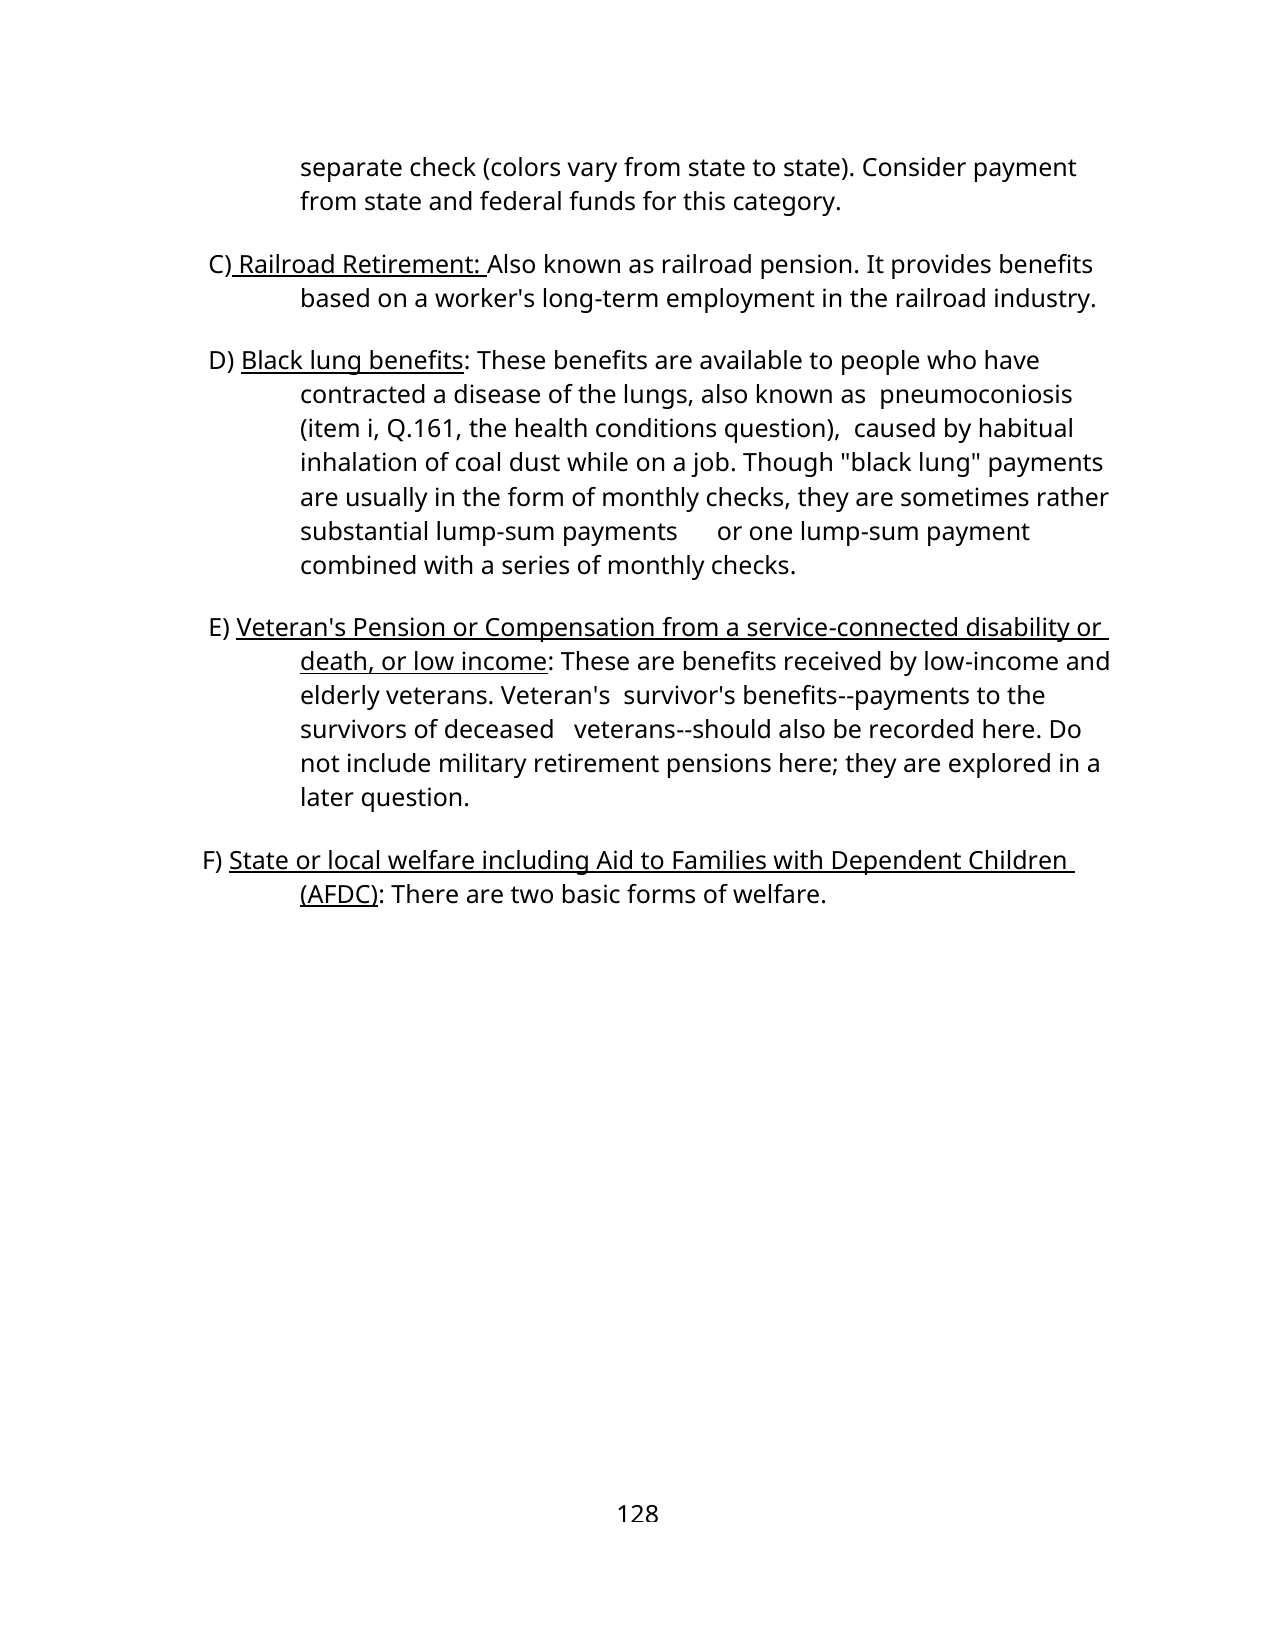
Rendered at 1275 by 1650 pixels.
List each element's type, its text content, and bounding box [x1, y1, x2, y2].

text C) Railroad Retirement: Also known as railroad pension. It provides benefits based on a worker's long-term employment in the railroad industry. [150, 246, 1125, 314]
text D) Black lung benefits: These benefits are available to people who have contracted a disease of the lungs, also known as pneumoconiosis (item i, Q.161, the health conditions question), caused by habitual inhalation of coal dust while on a job. Though "black lung" payments are usually in the form of monthly checks, they are sometimes rather substantial lump-sum payments or one lump-sum payment combined with a series of monthly checks. [150, 343, 1125, 581]
text E) Veteran's Pension or Compensation from a service-connected disability or death, or low income: These are benefits received by low-income and elderly veterans. Veteran's survivor's benefits--payments to the survivors of deceased veterans--should also be recorded here. Do not include military retirement pensions here; they are explored in a later question. [150, 610, 1125, 814]
text F) State or local welfare including Aid to Families with Dependent Children (AFDC): There are two basic forms of welfare. [150, 842, 1125, 911]
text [150, 150, 1125, 218]
